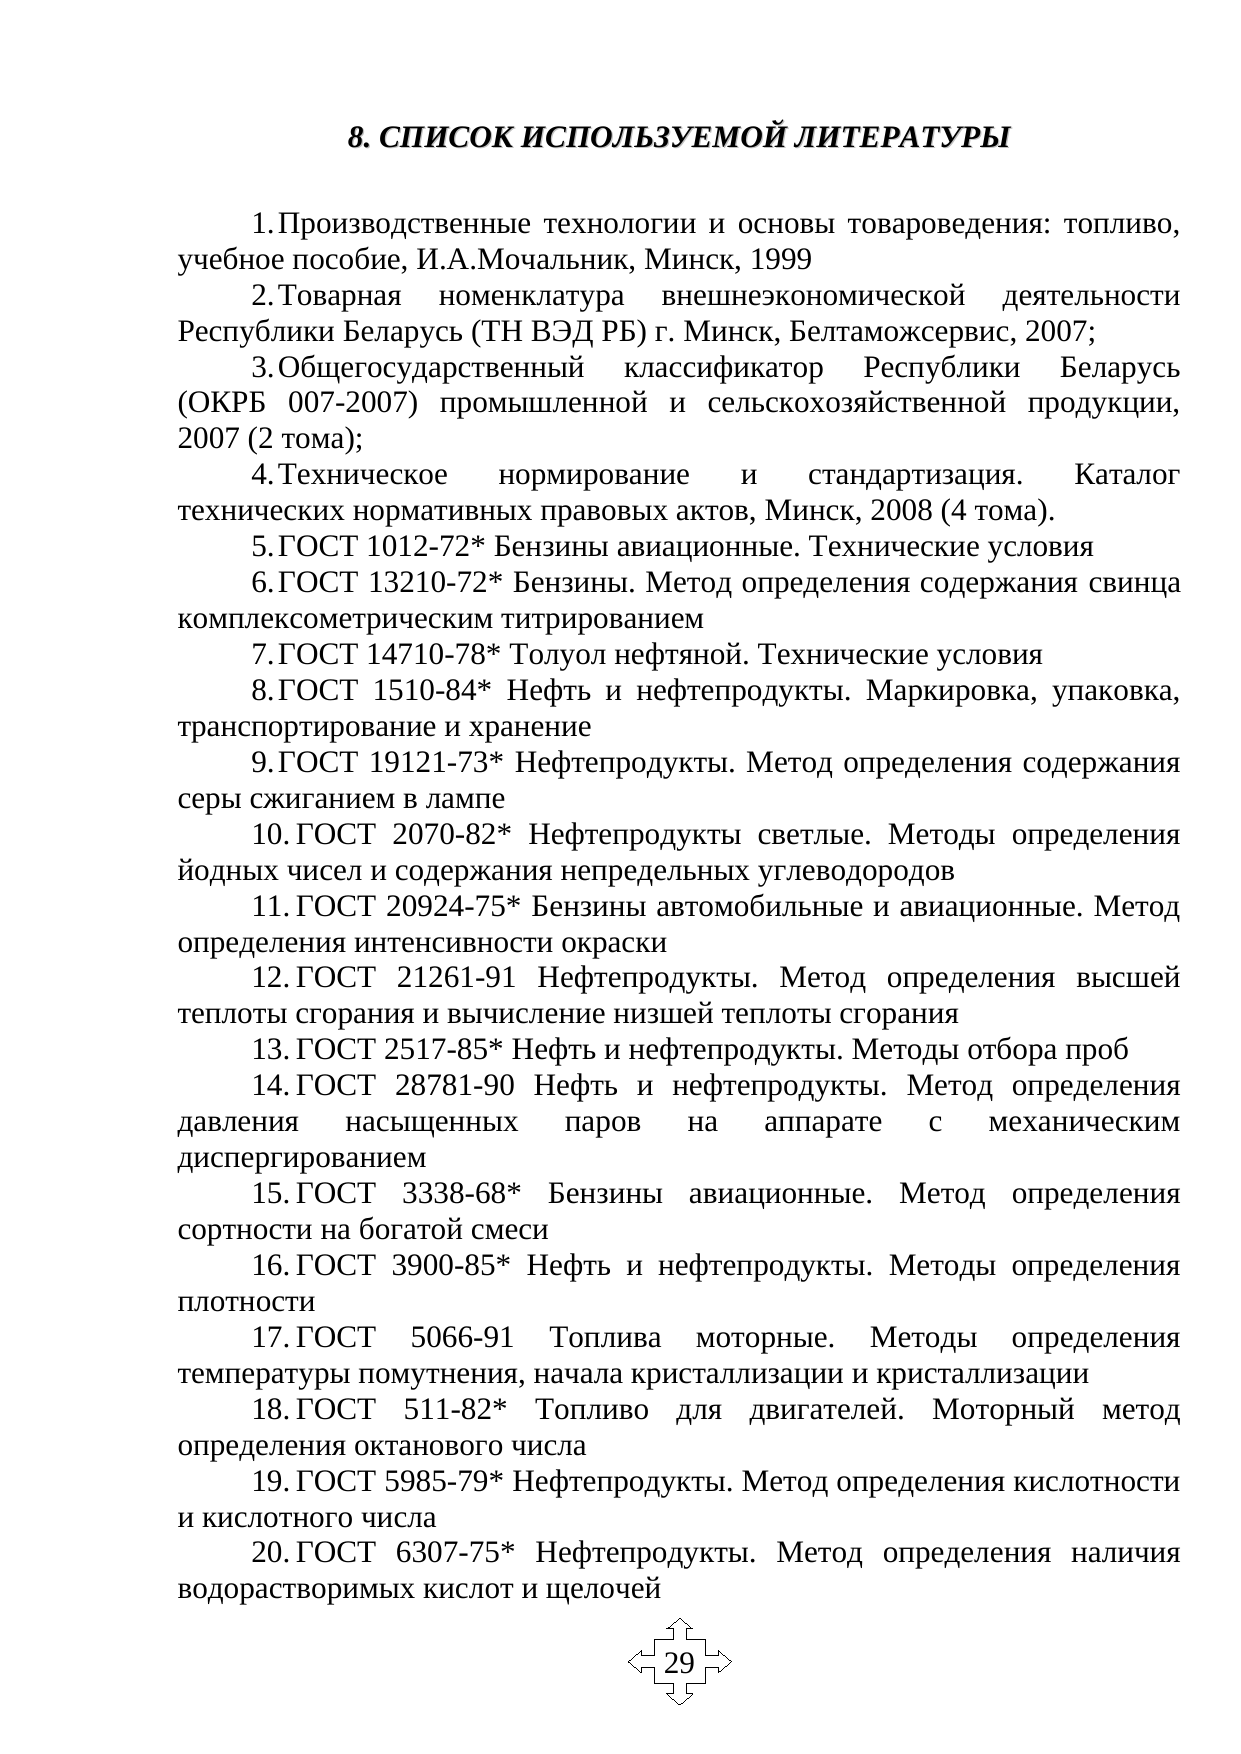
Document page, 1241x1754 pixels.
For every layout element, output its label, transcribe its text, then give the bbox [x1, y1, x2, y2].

list ГОСТ 21261-91 Нефтепродукты. Метод определения высшей теплоты сгорания и вычисление низшей теплоты сгорания [177, 959, 1181, 1031]
list ГОСТ 3900-85* Нефть и нефтепродукты. Методы определения плотности [177, 1246, 1181, 1318]
list ГОСТ 13210-72* Бензины. Метод определения содержания свинца комплексометрическим титрированием [177, 563, 1181, 635]
list ГОСТ 6307-75* Нефтепродукты. Метод определения наличия водорастворимых кислот и щелочей [177, 1534, 1181, 1606]
list ГОСТ 19121-73* Нефтепродукты. Метод определения содержания серы сжиганием в лампе [177, 743, 1181, 815]
list ГОСТ 1510-84* Нефть и нефтепродукты. Маркировка, упаковка, транспортирование и хранение [177, 671, 1181, 743]
list ГОСТ 3338-68* Бензины авиационные. Метод определения сортности на богатой смеси [177, 1174, 1181, 1246]
list ГОСТ 2517-85* Нефть и нефтепродукты. Методы отбора проб [177, 1031, 1181, 1067]
list ГОСТ 2070-82* Нефтепродукты светлые. Методы определения йодных чисел и содержания непредельных углеводородов [177, 815, 1181, 887]
list Товарная номенклатура внешнеэкономической деятельности Республики Беларусь (ТН ВЭД РБ) г. Минск, Белтаможсервис, 2007; [177, 276, 1181, 348]
list ГОСТ 14710-78* Толуол нефтяной. Технические условия [177, 635, 1181, 671]
list Общегосударственный классификатор Республики Беларусь (ОКРБ 007-2007) промышленной и сельскохозяйственной продукции, 2007 (2 тома); [177, 348, 1181, 456]
list ГОСТ 5985-79* Нефтепродукты. Метод определения кислотности и кислотного числа [177, 1462, 1181, 1534]
list ГОСТ 20924-75* Бензины автомобильные и авиационные. Метод определения интенсивности окраски [177, 887, 1181, 959]
list ГОСТ 28781-90 Нефть и нефтепродукты. Метод определения давления насыщенных паров на аппарате с механическим диспергированием [177, 1067, 1181, 1174]
list ГОСТ 511-82* Топливо для двигателей. Моторный метод определения октанового числа [177, 1390, 1181, 1462]
list Техническое нормирование и стандартизация. Каталог технических нормативных правовых актов, Минск, 2008 (4 тома). [177, 456, 1181, 527]
list ГОСТ 1012-72* Бензины авиационные. Технические условия [177, 527, 1181, 563]
subtitle 8. список используемой литературы [177, 118, 1181, 154]
list ГОСТ 5066-91 Топлива моторные. Методы определения температуры помутнения, начала кристаллизации и кристаллизации [177, 1318, 1181, 1390]
list Производственные технологии и основы товароведения: топливо, учебное пособие, И.А.Мочальник, Минск, 1999 [177, 204, 1181, 276]
